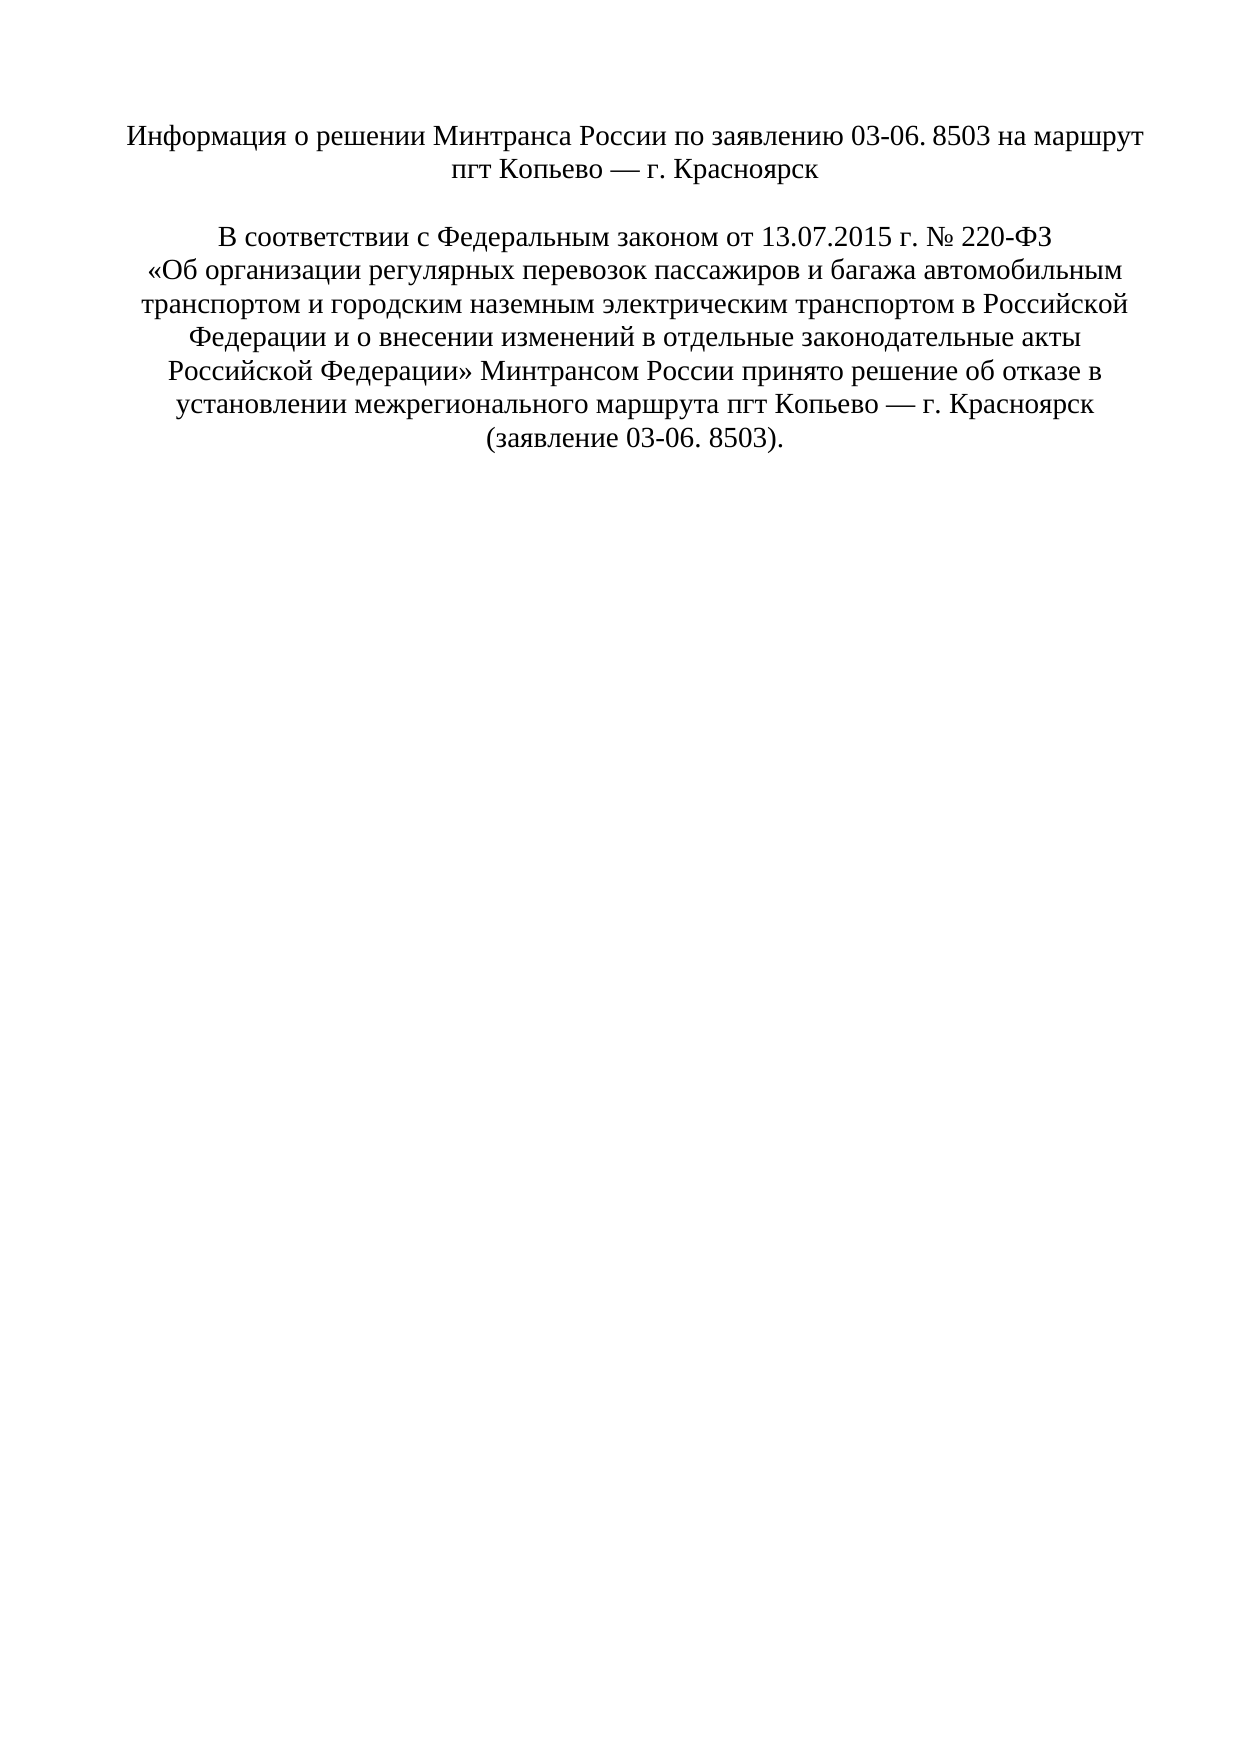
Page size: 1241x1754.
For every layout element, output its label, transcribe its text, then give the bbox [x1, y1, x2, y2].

text Информация о решении Минтранса России по заявлению 03-06. 8503 на маршрут пгт Копьево — г. Красноярск [118, 118, 1152, 185]
text В соответствии с Федеральным законом от 13.07.2015 г. № 220-ФЗ «Об организации регулярных перевозок пассажиров и багажа автомобильным транспортом и городским наземным электрическим транспортом в Российской Федерации и о внесении изменений в отдельные законодательные акты Российской Федерации» Минтрансом России принято решение об отказе в установлении межрегионального маршрута пгт Копьево — г. Красноярск (заявление 03-06. 8503). [118, 219, 1152, 453]
